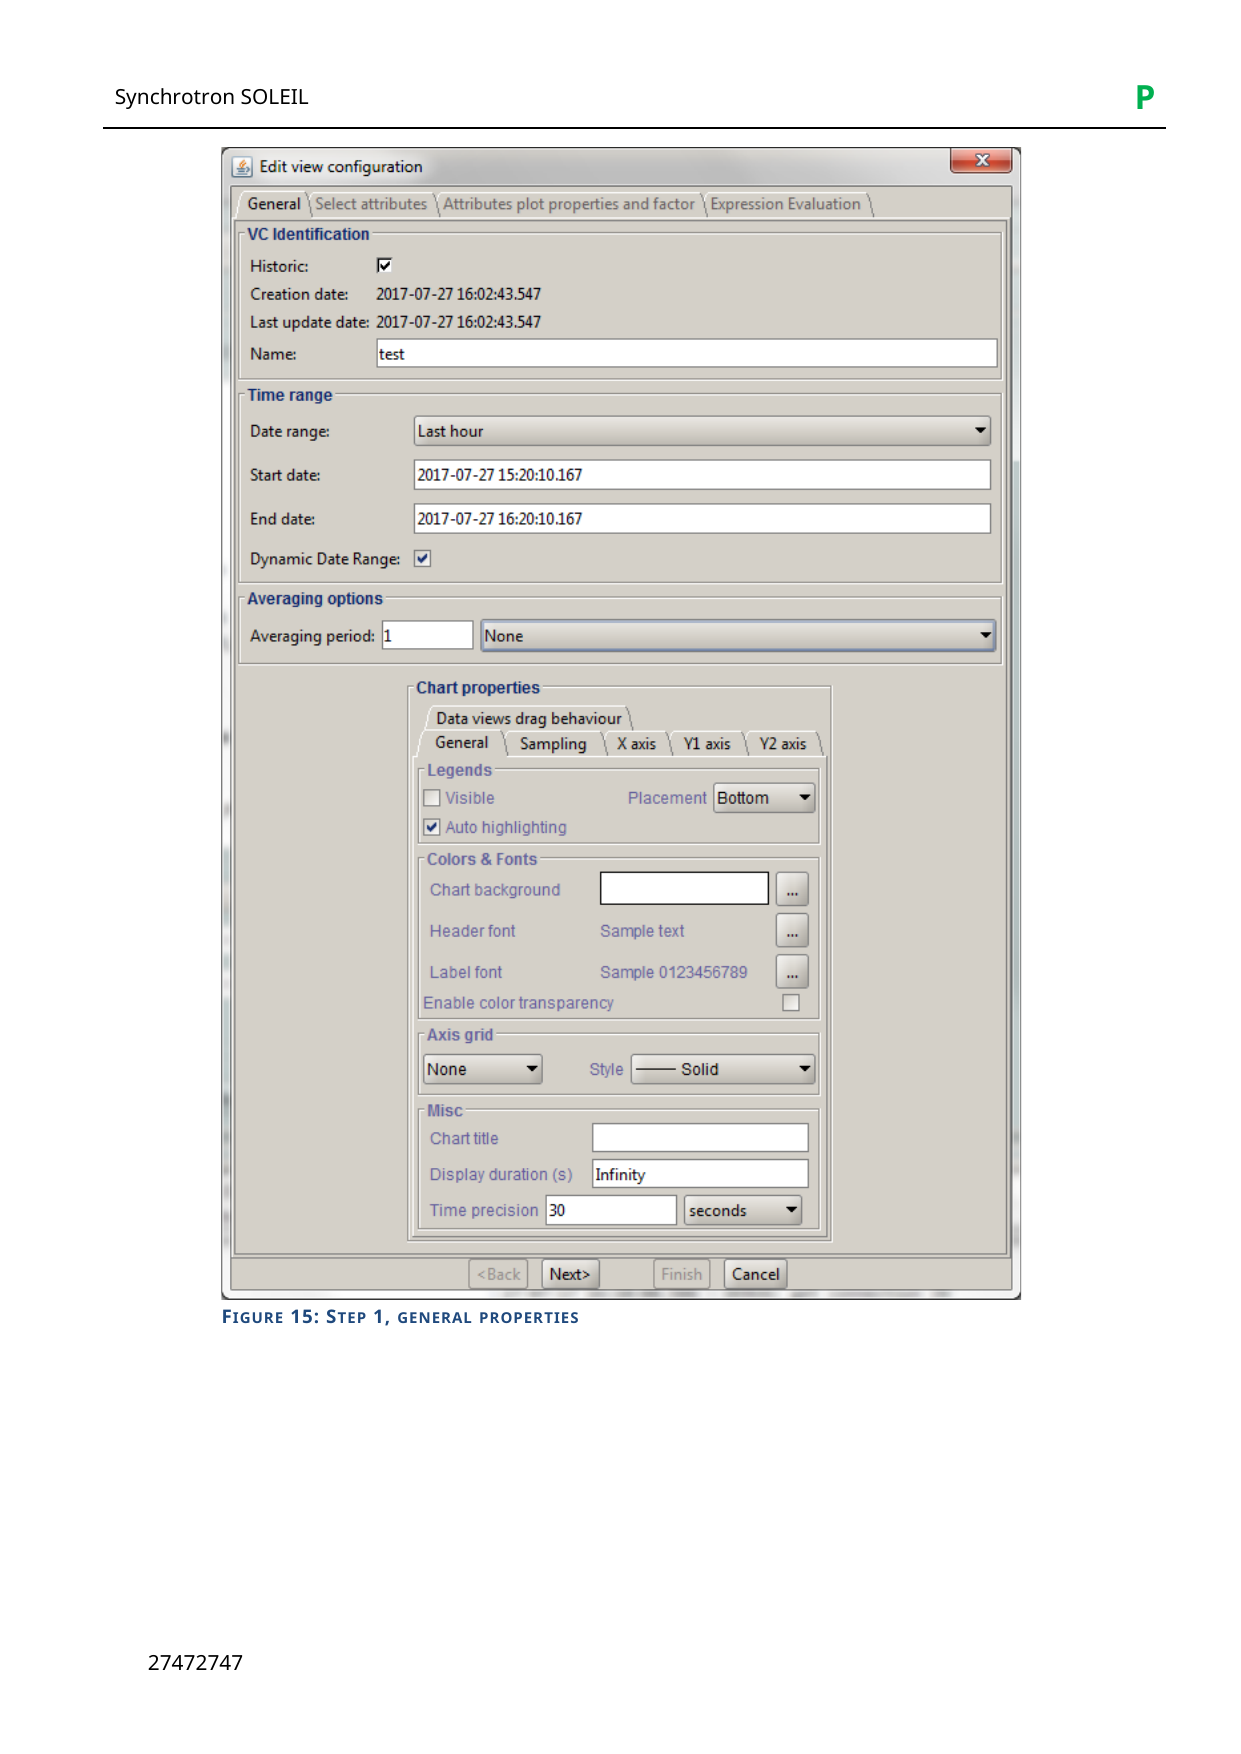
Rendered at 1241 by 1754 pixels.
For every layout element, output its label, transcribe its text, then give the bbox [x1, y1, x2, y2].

text Figure 15: Step 1, general properties [148, 1304, 1093, 1329]
picture [221, 147, 1022, 1300]
